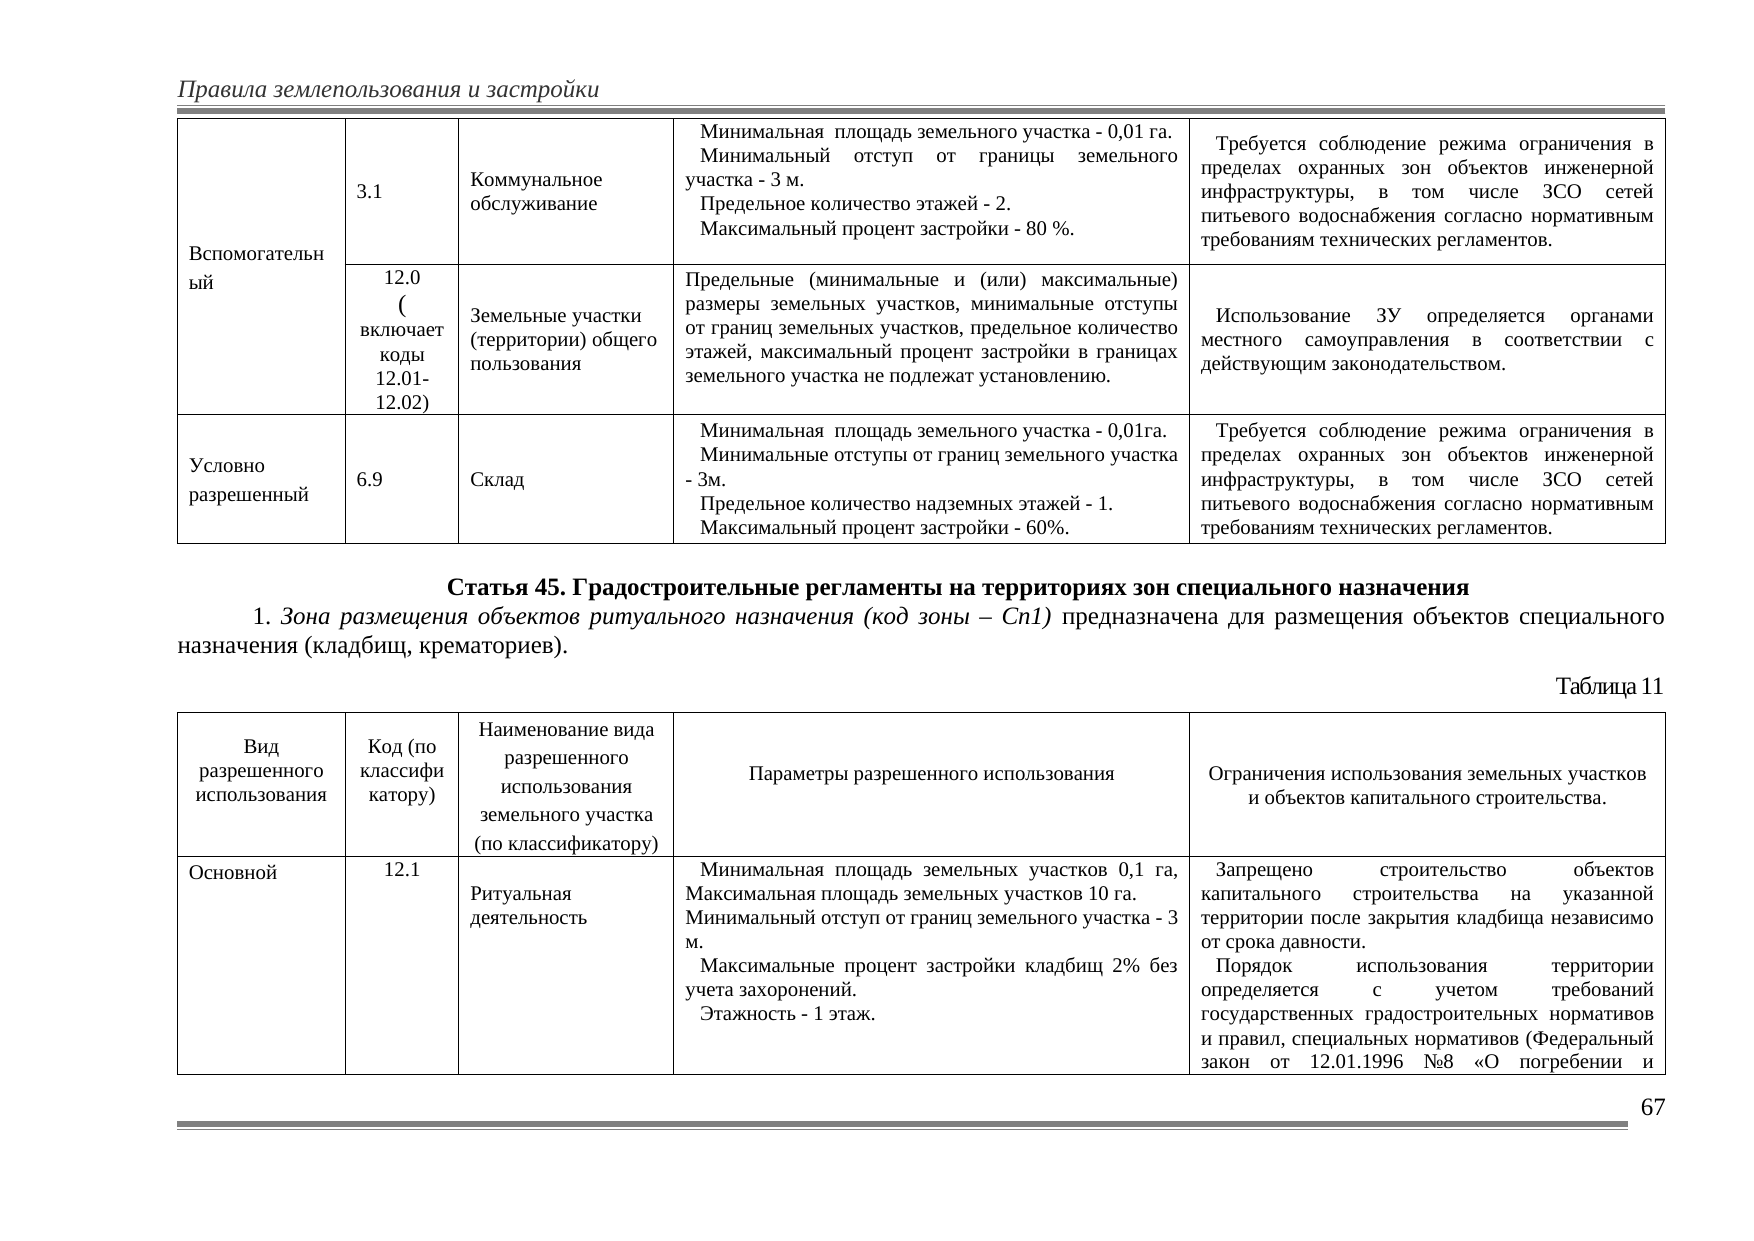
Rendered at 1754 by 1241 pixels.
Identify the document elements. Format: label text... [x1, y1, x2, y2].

table_header Вид разрешенного использования [178, 713, 345, 856]
table_cell Основной [178, 857, 345, 1073]
text Статья 45. Градостроительные регламенты на территориях зон специального назначения [177, 572, 1665, 601]
table_cell Минимальная площадь земельного участка - . Минимальный отступ от границы земельного участка - . Предельное количество этажей - 2. Максимальный процент застройки - 80 %. [674, 119, 1189, 263]
list Таблица 11 [274, 671, 1665, 700]
table_cell 12.1 [346, 857, 458, 1073]
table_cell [674, 857, 1189, 1073]
table_cell Склад [459, 415, 673, 542]
table_cell Минимальная площадь земельного участка - 0,01га. Минимальные отступы от границ земельного участка - 3м. Предельное количество надземных этажей - 1. Максимальный процент застройки - 60%. [674, 415, 1189, 542]
table_cell Коммунальное обслуживание [459, 119, 673, 263]
table_cell 6.9 [346, 415, 458, 542]
table_header Код (по классифи катору) [346, 713, 458, 856]
table_cell Условно разрешенный [178, 415, 345, 542]
table_cell Требуется соблюдение режима ограничения в пределах охранных зон объектов инженерной инфраструктуры, в том числе ЗСО сетей питьевого водоснабжения согласно нормативным требованиям технических регламентов. [1190, 415, 1665, 542]
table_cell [459, 857, 673, 1073]
table_cell Требуется соблюдение режима ограничения в пределах охранных зон объектов инженерной инфраструктуры, в том числе ЗСО сетей питьевого водоснабжения согласно нормативным требованиям технических регламентов. [1190, 119, 1665, 263]
table_cell 12.0 (включает коды 12.01-12.02) [346, 265, 458, 414]
table_cell 3.1 [346, 119, 458, 263]
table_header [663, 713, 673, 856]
table_cell Земельные участки (территории) общего пользования [459, 265, 673, 414]
table_header Ограничения использования земельных участков и объектов капитального строительства. [1190, 713, 1665, 856]
table_cell Вспомогательный [178, 119, 345, 414]
table_cell Использование ЗУ определяется органами местного самоуправления в соответствии с действующим законодательством. [1190, 265, 1665, 414]
table_cell Предельные (минимальные и (или) максимальные) размеры земельных участков, минимальные отступы от границ земельных участков, предельное количество этажей, максимальный процент застройки в границах земельного участка не подлежат установлению. [674, 265, 1189, 414]
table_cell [1190, 857, 1665, 1073]
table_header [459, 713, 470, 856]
table_header Параметры разрешенного использования [674, 713, 1189, 856]
text 1. Зона размещения объектов ритуального назначения (код зоны – Сп1) предназначена для размещения объектов специального назначения (кладбищ, крематориев). [177, 601, 1665, 658]
